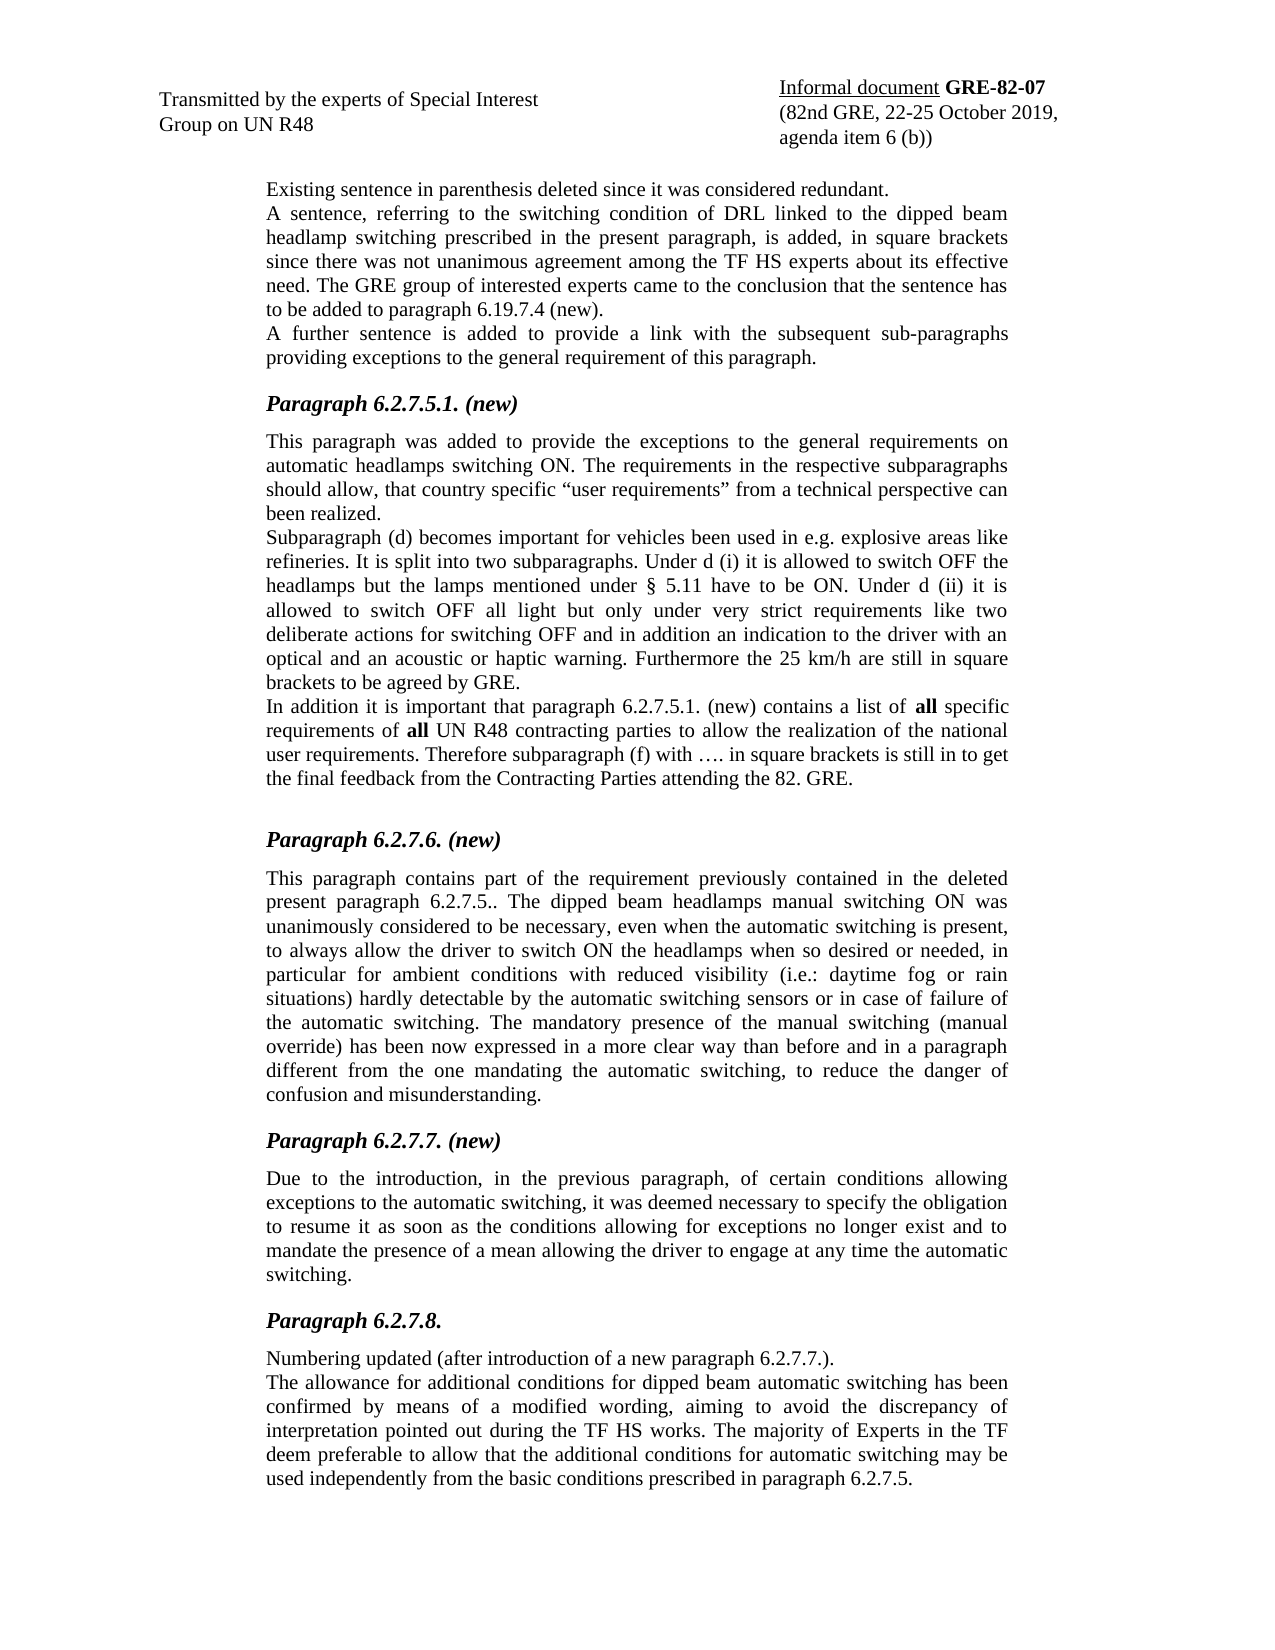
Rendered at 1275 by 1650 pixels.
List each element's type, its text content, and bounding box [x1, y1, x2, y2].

text This paragraph was added to provide the exceptions to the general requirements on automatic headlamps switching ON. The requirements in the respective subparagraphs should allow, that country specific “user requirements” from a technical perspective can been realized. [266, 429, 1009, 525]
text Due to the introduction, in the previous paragraph, of certain conditions allowing exceptions to the automatic switching, it was deemed necessary to specify the obligation to resume it as soon as the conditions allowing for exceptions no longer exist and to mandate the presence of a mean allowing the driver to engage at any time the automatic switching. [266, 1166, 1009, 1286]
text Paragraph 6.2.7.7. (new) [266, 1127, 1009, 1153]
text Existing sentence in parenthesis deleted since it was considered redundant. [266, 177, 1009, 201]
text Paragraph 6.2.7.8. [266, 1307, 1009, 1333]
text The allowance for additional conditions for dipped beam automatic switching has been confirmed by means of a modified wording, aiming to avoid the discrepancy of interpretation pointed out during the TF HS works. The majority of Experts in the TF deem preferable to allow that the additional conditions for automatic switching may be used independently from the basic conditions prescribed in paragraph 6.2.7.5. [266, 1370, 1009, 1490]
text Subparagraph (d) becomes important for vehicles been used in e.g. explosive areas like refineries. It is split into two subparagraphs. Under d (i) it is allowed to switch OFF the headlamps but the lamps mentioned under § 5.11 have to be ON. Under d (ii) it is allowed to switch OFF all light but only under very strict requirements like two deliberate actions for switching OFF and in addition an indication to the driver with an optical and an acoustic or haptic warning. Furthermore the 25 km/h are still in square brackets to be agreed by GRE. [266, 525, 1009, 694]
text Numbering updated (after introduction of a new paragraph 6.2.7.7.). [266, 1346, 1009, 1370]
text A further sentence is added to provide a link with the subsequent sub-paragraphs providing exceptions to the general requirement of this paragraph. [266, 321, 1009, 369]
text A sentence, referring to the switching condition of DRL linked to the dipped beam headlamp switching prescribed in the present paragraph, is added, in square brackets since there was not unanimous agreement among the TF HS experts about its effective need. The GRE group of interested experts came to the conclusion that the sentence has to be added to paragraph 6.19.7.4 (new). [266, 201, 1009, 321]
text Paragraph 6.2.7.5.1. (new) [266, 390, 1009, 417]
text Paragraph 6.2.7.6. (new) [266, 827, 1009, 853]
text In addition it is important that paragraph 6.2.7.5.1. (new) contains a list of all specific requirements of all UN R48 contracting parties to allow the realization of the national user requirements. Therefore subparagraph (f) with …. in square brackets is still in to get the final feedback from the Contracting Parties attending the 82. GRE. [266, 694, 1009, 790]
text This paragraph contains part of the requirement previously contained in the deleted present paragraph 6.2.7.5.. The dipped beam headlamps manual switching ON was unanimously considered to be necessary, even when the automatic switching is present, to always allow the driver to switch ON the headlamps when so desired or needed, in particular for ambient conditions with reduced visibility (i.e.: daytime fog or rain situations) hardly detectable by the automatic switching sensors or in case of failure of the automatic switching. The mandatory presence of the manual switching (manual override) has been now expressed in a more clear way than before and in a paragraph different from the one mandating the automatic switching, to reduce the danger of confusion and misunderstanding. [266, 865, 1009, 1106]
